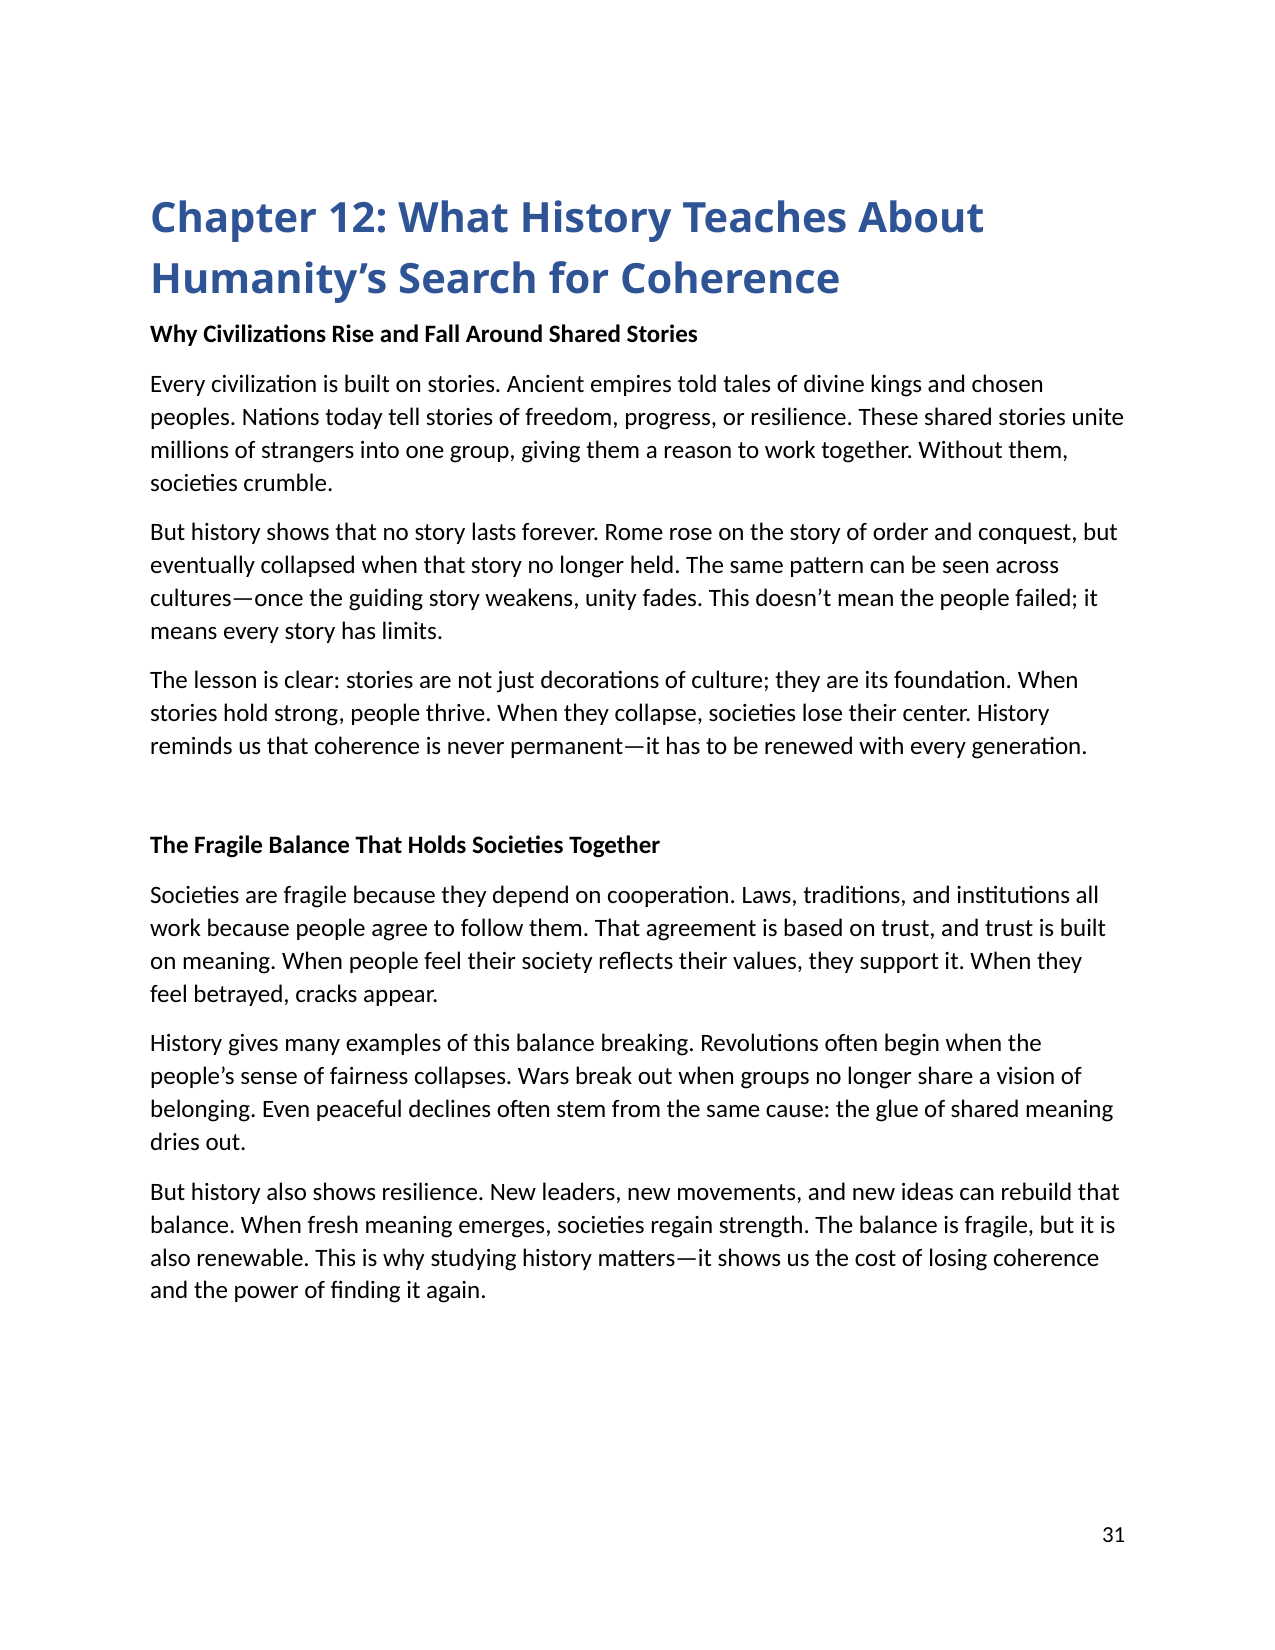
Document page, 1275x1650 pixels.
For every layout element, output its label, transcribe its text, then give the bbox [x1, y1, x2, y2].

text History gives many examples of this balance breaking. Revolutions often begin when the people’s sense of fairness collapses. Wars break out when groups no longer share a vision of belonging. Even peaceful declines often stem from the same cause: the glue of shared meaning dries out. [150, 1027, 1125, 1157]
subtitle Chapter 12: What History Teaches About Humanity’s Search for Coherence [150, 187, 1125, 306]
text The lesson is clear: stories are not just decorations of culture; they are its foundation. When stories hold strong, people thrive. When they collapse, societies lose their center. History reminds us that coherence is never permanent—it has to be renewed with every generation. [150, 664, 1125, 761]
text The Fragile Balance That Holds Societies Together [150, 829, 1125, 860]
text Why Civilizations Rise and Fall Around Shared Stories [150, 318, 1125, 349]
text But history also shows resilience. New leaders, new movements, and new ideas can rebuild that balance. When fresh meaning emerges, societies regain strength. The balance is fragile, but it is also renewable. This is why studying history matters—it shows us the cost of losing coherence and the power of finding it again. [150, 1176, 1125, 1305]
text Societies are fragile because they depend on cooperation. Laws, traditions, and institutions all work because people agree to follow them. That agreement is based on trust, and trust is built on meaning. When people feel their society reflects their values, they support it. When they feel betrayed, cracks appear. [150, 879, 1125, 1008]
text Every civilization is built on stories. Ancient empires told tales of divine kings and chosen peoples. Nations today tell stories of freedom, progress, or resilience. These shared stories unite millions of strangers into one group, giving them a reason to work together. Without them, societies crumble. [150, 368, 1125, 497]
text But history shows that no story lasts forever. Rome rose on the story of order and conquest, but eventually collapsed when that story no longer held. The same pattern can be seen across cultures—once the guiding story weakens, unity fades. This doesn’t mean the people failed; it means every story has limits. [150, 516, 1125, 646]
